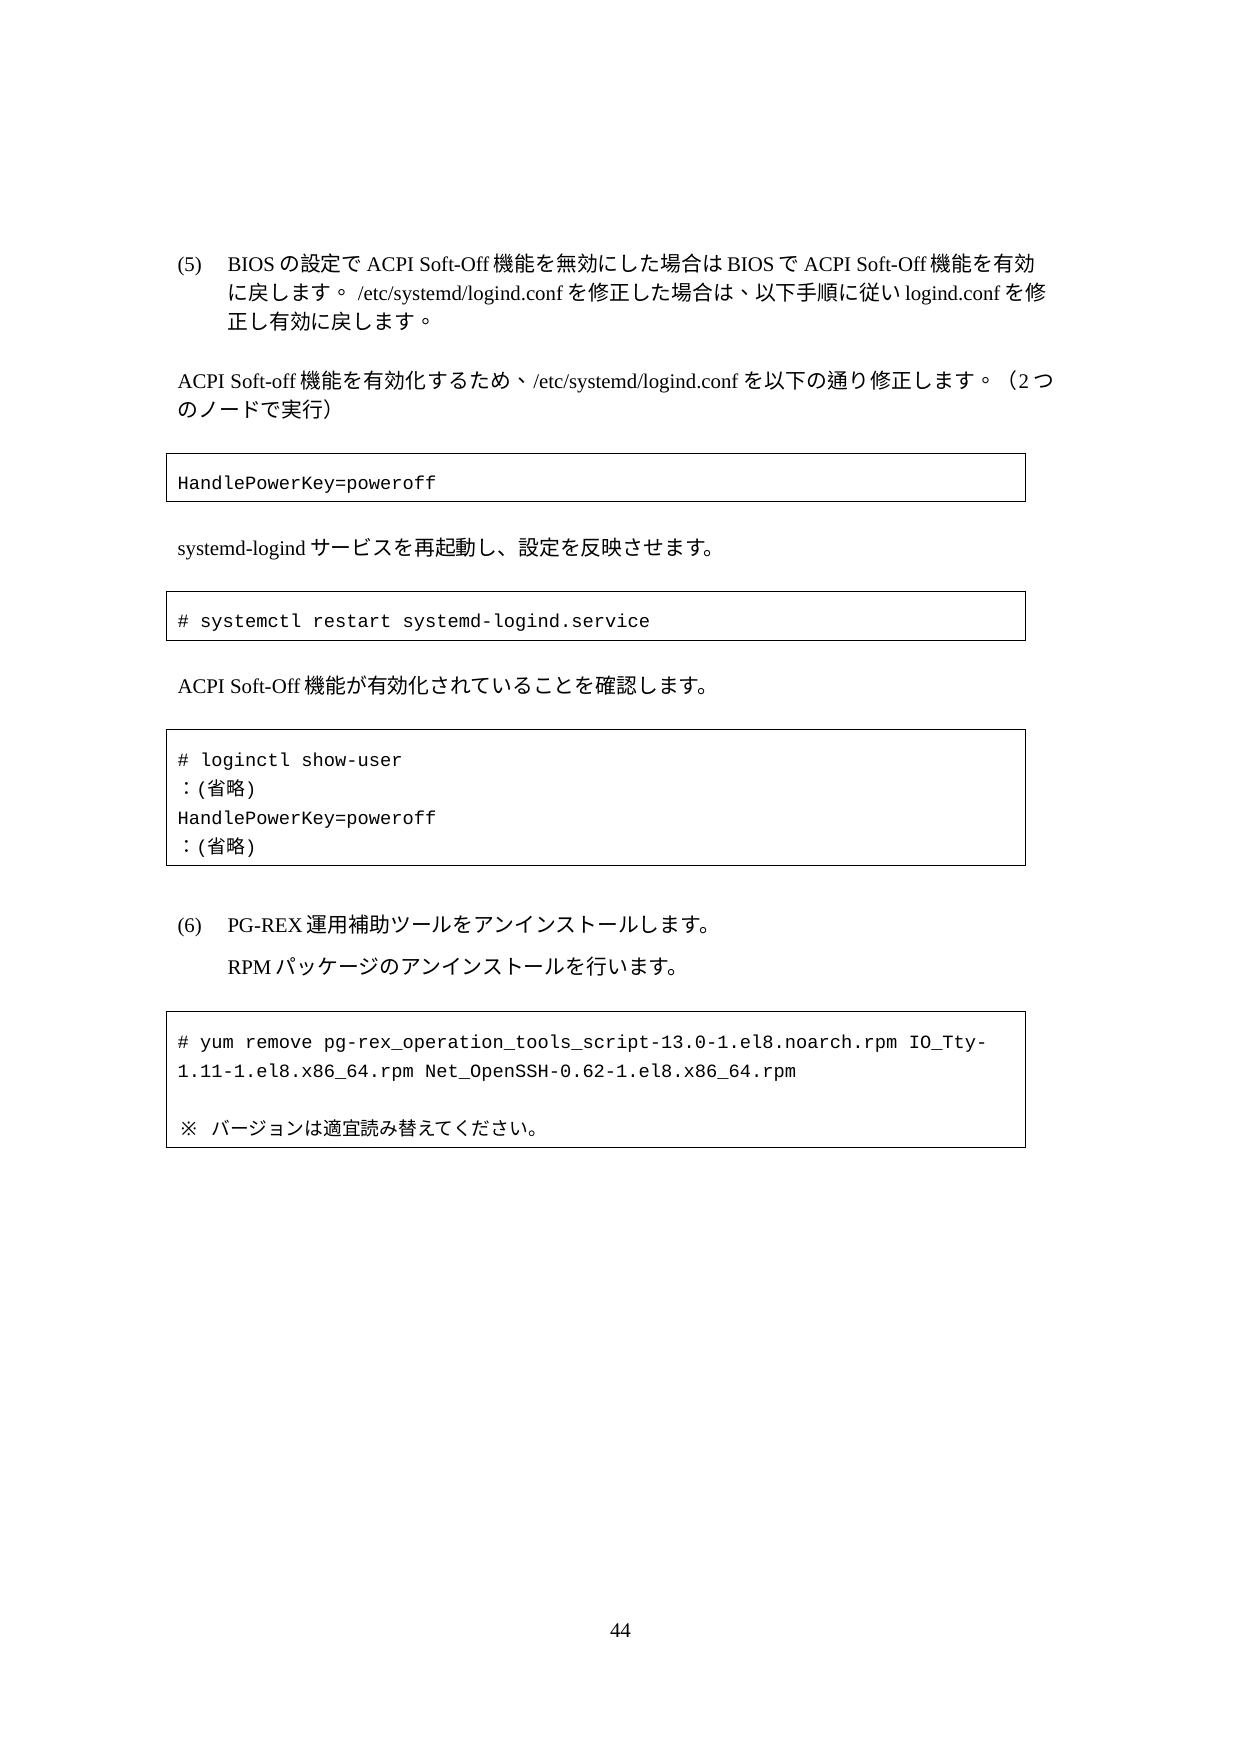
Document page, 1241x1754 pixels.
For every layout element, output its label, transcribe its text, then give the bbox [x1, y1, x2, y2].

text ACPI Soft-Off機能が有効化されていることを確認します。 [177, 670, 1054, 700]
text systemd-logindサービスを再起動し、設定を反映させます。 [177, 531, 1054, 562]
table_header # systemctl restart systemd-logind.service [167, 592, 1025, 639]
table_header # yum remove pg-rex_operation_tools_script-13.0-1.el8.noarch.rpm IO_Tty-1.11-1.el8.x86_64.rpm Net_OpenSSH-0.62-1.el8.x86_64.rpm ※ バージョンは適宜読み替えてください。 [167, 1012, 1025, 1147]
list RPMパッケージのアンインストールを行います。 [177, 951, 1063, 981]
list BIOSの設定でACPI Soft-Off機能を無効にした場合はBIOSでACPI Soft-Off機能を有効に戻します。 /etc/systemd/logind.confを修正した場合は、以下手順に従いlogind.confを修正し有効に戻します。 [177, 248, 1054, 336]
table_header # loginctl show-user ：(省略) HandlePowerKey=poweroff ：(省略) [167, 730, 1025, 865]
list PG-REX運用補助ツールをアンインストールします。 [177, 908, 1063, 938]
text ACPI Soft-off機能を有効化するため、/etc/systemd/logind.confを以下の通り修正します。（2つのノードで実行） [177, 365, 1054, 423]
table_header HandlePowerKey=poweroff [167, 454, 1025, 501]
